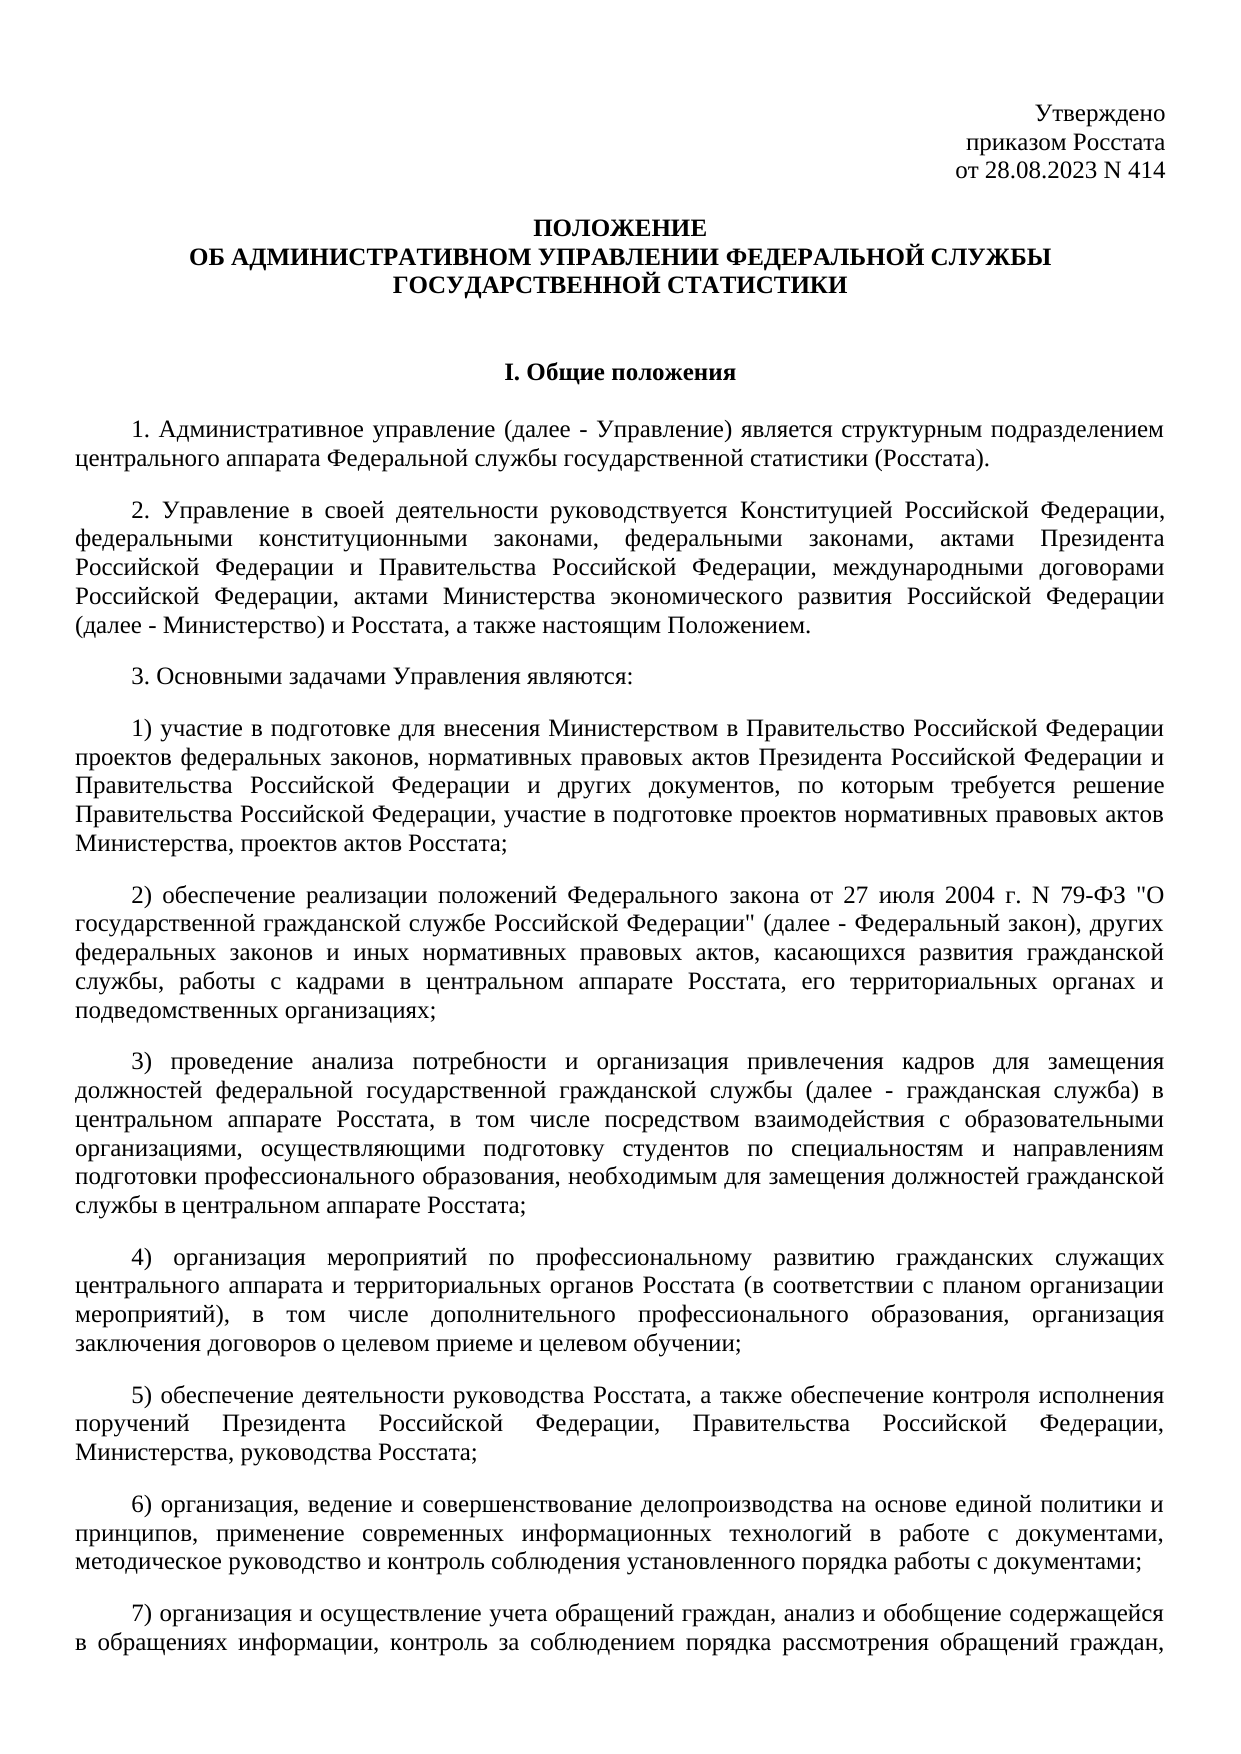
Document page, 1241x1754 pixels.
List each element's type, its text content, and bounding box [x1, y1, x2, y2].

text 5) обеспечение деятельности руководства Росстата, а также обеспечение контроля исполнения поручений Президента Российской Федерации, Правительства Российской Федерации, Министерства, руководства Росстата; [75, 1380, 1165, 1466]
text приказом Росстата [75, 127, 1165, 155]
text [75, 1598, 1165, 1656]
title ГОСУДАРСТВЕННОЙ СТАТИСТИКИ [75, 270, 1165, 299]
text 2) обеспечение реализации положений Федерального закона от 27 июля 2004 г. N 79-ФЗ "О государственной гражданской службе Российской Федерации" (далее - Федеральный закон), других федеральных законов и иных нормативных правовых актов, касающихся развития гражданской службы, работы с кадрами в центральном аппарате Росстата, его территориальных органах и подведомственных организациях; [75, 880, 1165, 1023]
text 4) организация мероприятий по профессиональному развитию гражданских служащих центрального аппарата и территориальных органов Росстата (в соответствии с планом организации мероприятий), в том числе дополнительного профессионального образования, организация заключения договоров о целевом приеме и целевом обучении; [75, 1242, 1165, 1357]
text 1. Административное управление (далее - Управление) является структурным подразделением центрального аппарата Федеральной службы государственной статистики (Росстата). [75, 414, 1165, 472]
text от 28.08.2023 N 414 [75, 155, 1165, 184]
text 3) проведение анализа потребности и организация привлечения кадров для замещения должностей федеральной государственной гражданской службы (далее - гражданская служба) в центральном аппарате Росстата, в том числе посредством взаимодействия с образовательными организациями, осуществляющими подготовку студентов по специальностям и направлениям подготовки профессионального образования, необходимым для замещения должностей гражданской службы в центральном аппарате Росстата; [75, 1046, 1165, 1219]
text 1) участие в подготовке для внесения Министерством в Правительство Российской Федерации проектов федеральных законов, нормативных правовых актов Президента Российской Федерации и Правительства Российской Федерации и других документов, по которым требуется решение Правительства Российской Федерации, участие в подготовке проектов нормативных правовых актов Министерства, проектов актов Росстата; [75, 713, 1165, 857]
title ОБ АДМИНИСТРАТИВНОМ УПРАВЛЕНИИ ФЕДЕРАЛЬНОЙ СЛУЖБЫ [75, 242, 1165, 270]
title ПОЛОЖЕНИЕ [75, 213, 1165, 242]
title I. Общие положения [75, 357, 1165, 386]
text 2. Управление в своей деятельности руководствуется Конституцией Российской Федерации, федеральными конституционными законами, федеральными законами, актами Президента Российской Федерации и Правительства Российской Федерации, международными договорами Российской Федерации, актами Министерства экономического развития Российской Федерации (далее - Министерство) и Росстата, а также настоящим Положением. [75, 495, 1165, 638]
text 6) организация, ведение и совершенствование делопроизводства на основе единой политики и принципов, применение современных информационных технологий в работе с документами, методическое руководство и контроль соблюдения установленного порядка работы с документами; [75, 1489, 1165, 1575]
text Утверждено [75, 98, 1165, 127]
text 3. Основными задачами Управления являются: [75, 661, 1165, 690]
